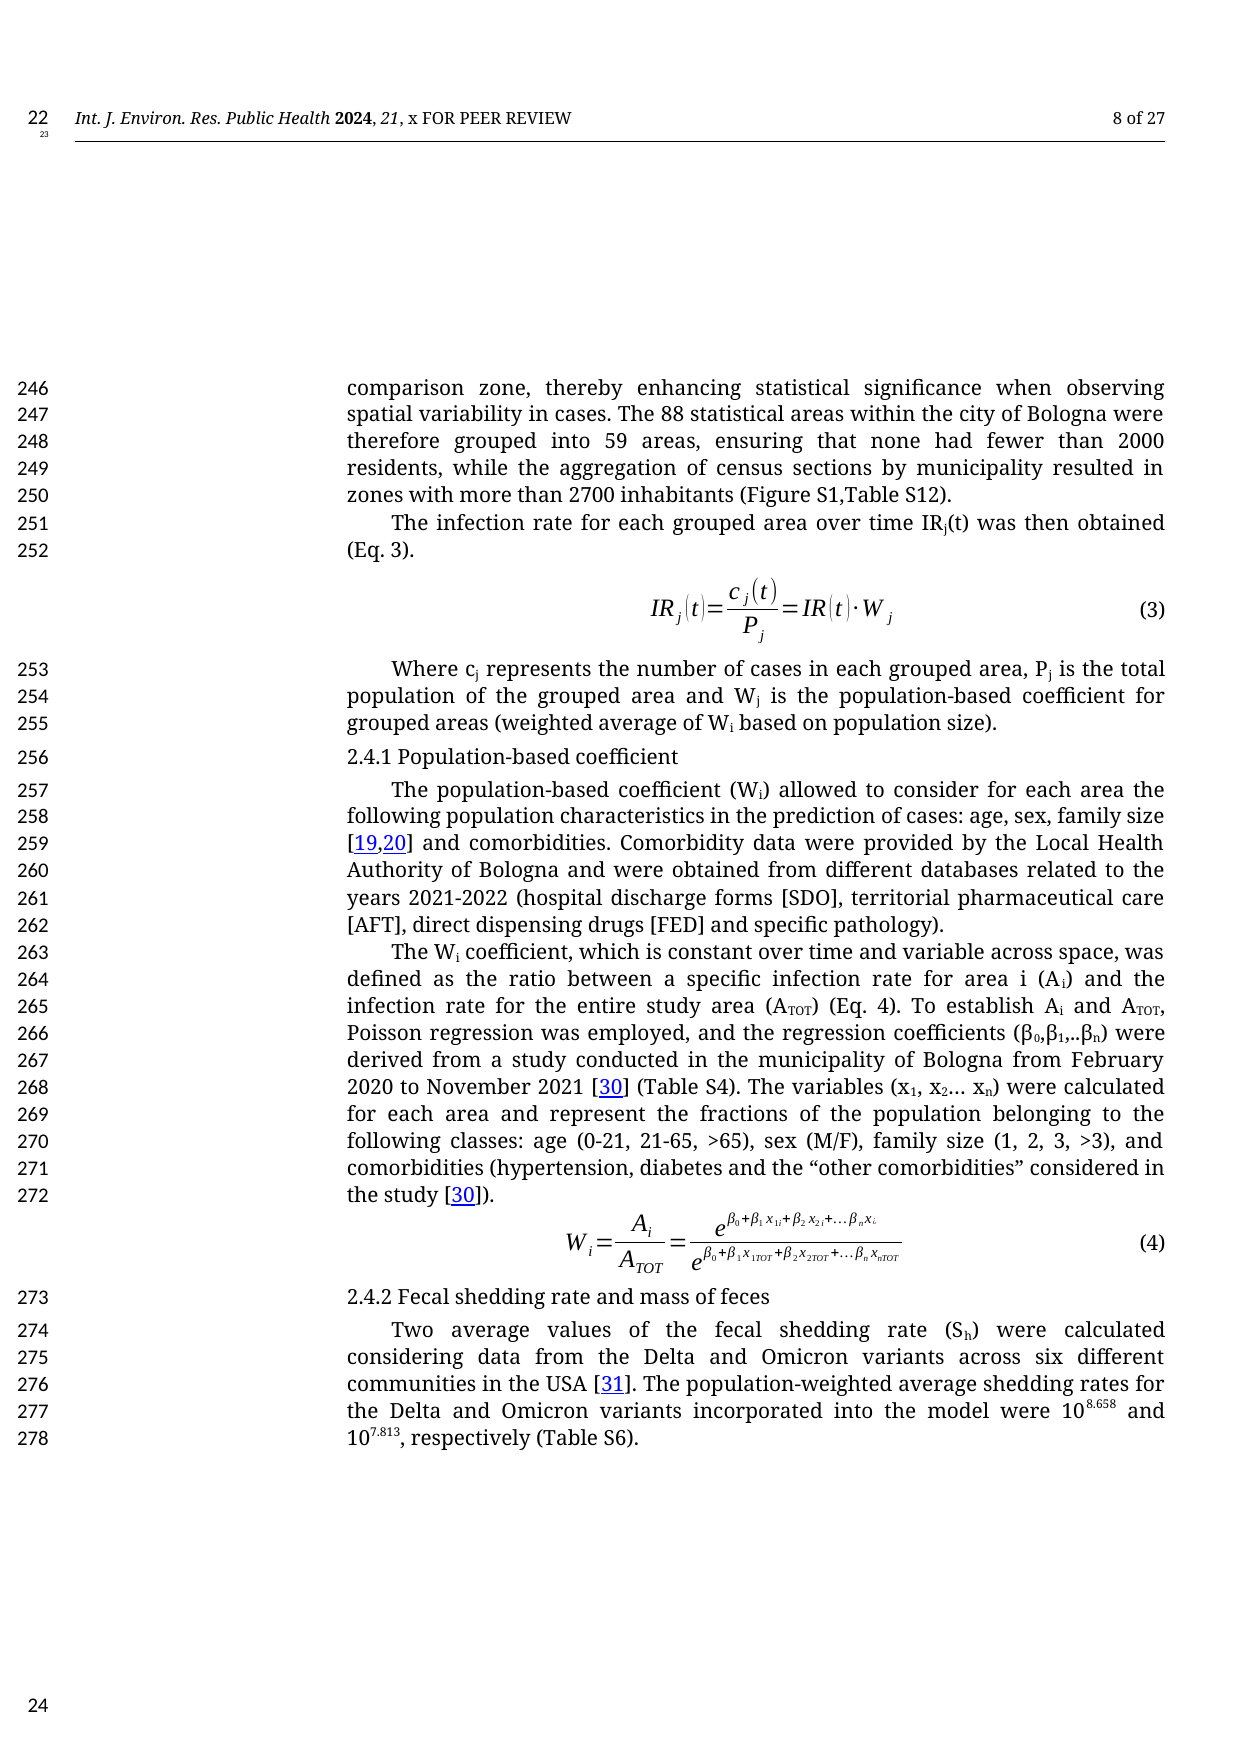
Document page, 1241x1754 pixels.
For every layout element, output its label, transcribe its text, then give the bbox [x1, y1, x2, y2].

subtitle 2.4.2 Fecal shedding rate and mass of feces [347, 1283, 1165, 1310]
subtitle 2.4.1 Population-based coefficient [347, 742, 1165, 769]
text The Wi coefficient, which is constant over time and variable across space, was defined as the ratio between a specific infection rate for area i (Ai) and the infection rate for the entire study area (ATOT) (Eq. 4). To establish Ai and ATOT, Poisson regression was employed, and the regression coefficients (β0,β1,..βn) were derived from a study conducted in the municipality of Bologna from February 2020 to November 2021 [30] (Table S4). The variables (x1, x2… xn) were calculated for each area and represent the fractions of the population belonging to the following classes: age (0-21, 21-65, >65), sex (M/F), family size (1, 2, 3, >3), and comorbidities (hypertension, diabetes and the “other comorbidities” considered in the study [30]). [347, 938, 1165, 1209]
text Two average values of the fecal shedding rate (Sh) were calculated considering data from the Delta and Omicron variants across six different communities in the USA [31]. The population-weighted average shedding rates for the Delta and Omicron variants incorporated into the model were 108.658 and 107.813, respectively (Table S6). [347, 1316, 1165, 1452]
text The infection rate for each grouped area over time IRj(t) was then obtained (Eq. 3). [347, 509, 1165, 563]
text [347, 374, 1165, 509]
table_header [347, 1209, 1120, 1277]
table_header (4) [1120, 1209, 1165, 1277]
table_header (3) [1120, 563, 1165, 655]
text Where cj represents the number of cases in each grouped area, Pj is the total population of the grouped area and Wj is the population-based coefficient for grouped areas (weighted average of Wi based on population size). [347, 655, 1165, 736]
table_header [347, 563, 1120, 655]
text The population-based coefficient (Wi) allowed to consider for each area the following population characteristics in the prediction of cases: age, sex, family size [19,20] and comorbidities. Comorbidity data were provided by the Local Health Authority of Bologna and were obtained from different databases related to the years 2021-2022 (hospital discharge forms [SDO], territorial pharmaceutical care [AFT], direct dispensing drugs [FED] and specific pathology). [347, 776, 1165, 938]
